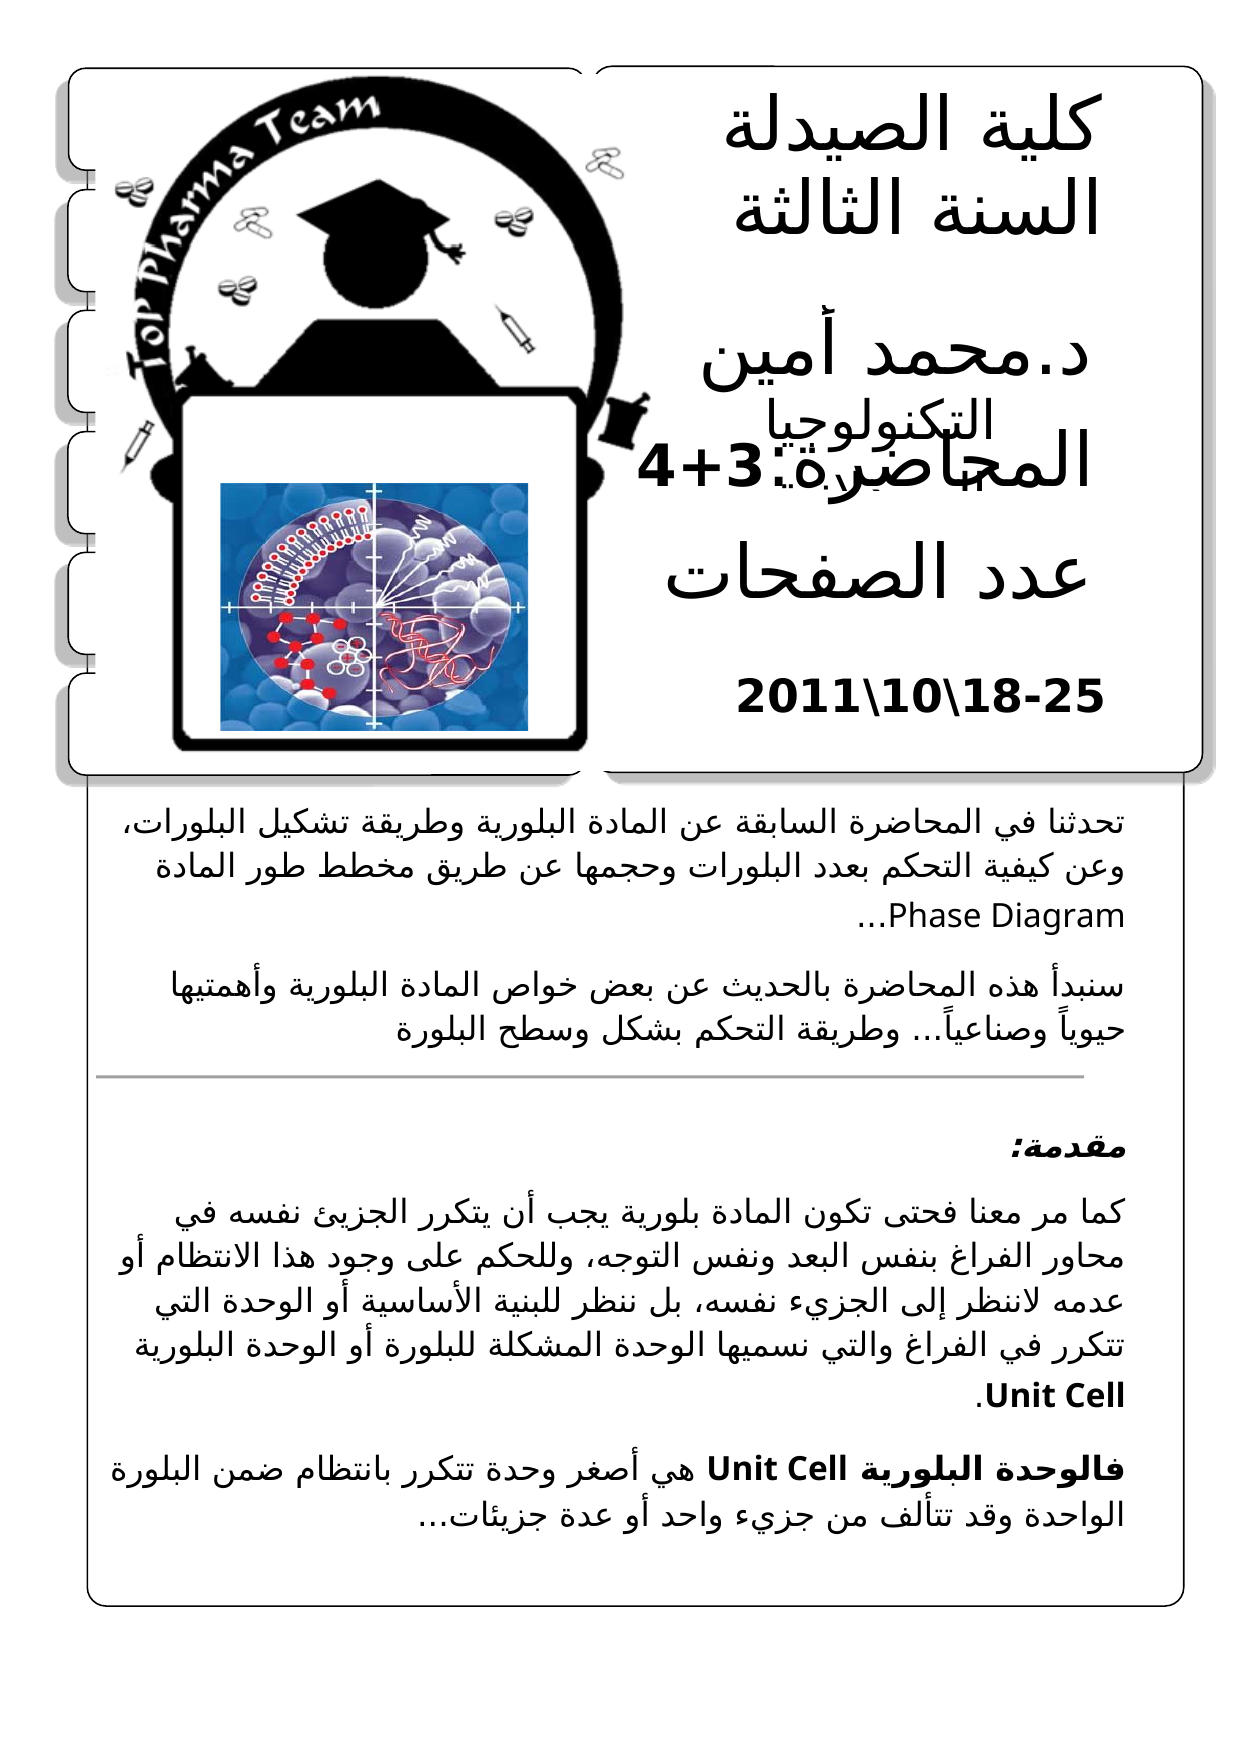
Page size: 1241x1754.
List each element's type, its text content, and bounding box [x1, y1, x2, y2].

text كما مر معنا فحتى تكون المادة بلورية يجب أن يتكرر الجزيئ نفسه في محاور الفراغ بنفس البعد ونفس التوجه، وللحكم على وجود هذا الانتظام أو عدمه لاننظر إلى الجزيء نفسه، بل ننظر للبنية الأساسية أو الوحدة التي تتكرر في الفراغ والتي نسميها الوحدة المشكلة للبلورة أو الوحدة البلورية Unit Cell. [96, 1192, 1126, 1417]
text فالوحدة البلورية Unit Cell هي أصغر وحدة تتكرر بانتظام ضمن البلورة الواحدة وقد تتألف من جزيء واحد أو عدة جزيئات... [96, 1444, 1126, 1534]
text سنبدأ هذه المحاضرة بالحديث عن بعض خواص المادة البلورية وأهمتيها حيوياً وصناعياً... وطريقة التحكم بشكل وسطح البلورة [96, 965, 1126, 1049]
text تحدثنا في المحاضرة السابقة عن المادة البلورية وطريقة تشكيل البلورات، وعن كيفية التحكم بعدد البلورات وحجمها عن طريق مخطط طور المادة Phase Diagram... [96, 802, 1126, 938]
picture [646, 454, 657, 470]
picture [95, 74, 657, 771]
text مقدمة: [96, 1127, 1126, 1166]
